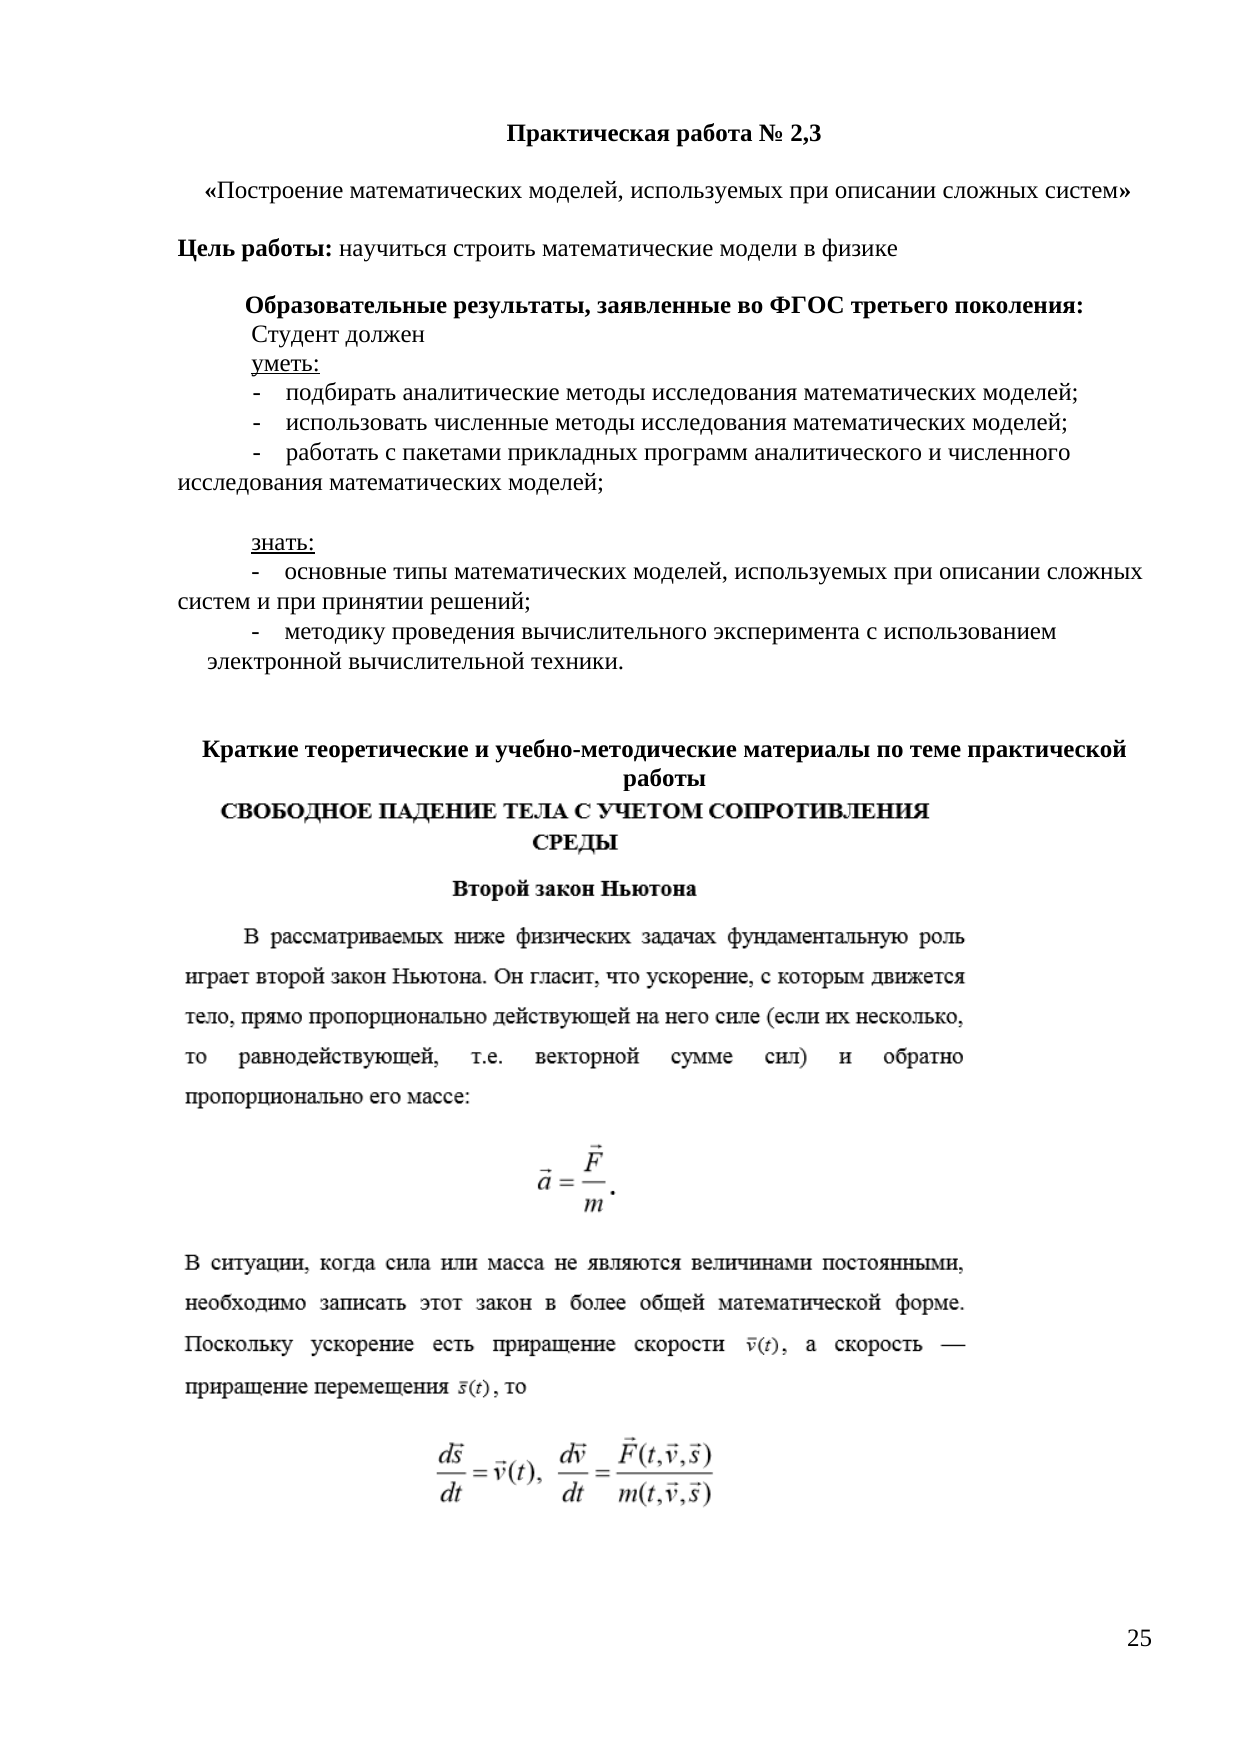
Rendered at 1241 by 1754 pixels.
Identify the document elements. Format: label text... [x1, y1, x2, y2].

text - подбирать аналитические методы исследования математических моделей; [177, 377, 1152, 406]
text - работать с пакетами прикладных программ аналитического и численного исследования математических моделей; [177, 437, 1152, 496]
text Практическая работа № 2,3 [176, 118, 1152, 147]
text «Построение математических моделей, используемых при описании сложных систем» [177, 176, 1152, 204]
picture [177, 791, 978, 1515]
text Студент должен [251, 319, 1152, 348]
list - методику проведения вычислительного эксперимента с использованием электронной вычислительной техники. [207, 616, 1152, 675]
text Образовательные результаты, заявленные во ФГОС третьего поколения: [177, 291, 1152, 319]
text - использовать численные методы исследования математических моделей; [177, 407, 1152, 436]
text Краткие теоретические и учебно-методические материалы по теме практической работы [177, 734, 1152, 792]
text уметь: [251, 348, 1152, 377]
text Цель работы: научиться строить математические модели в физике [177, 233, 1152, 262]
text знать: [251, 527, 1152, 556]
list - основные типы математических моделей, используемых при описании сложных систем и при принятии решений; [177, 556, 1152, 615]
